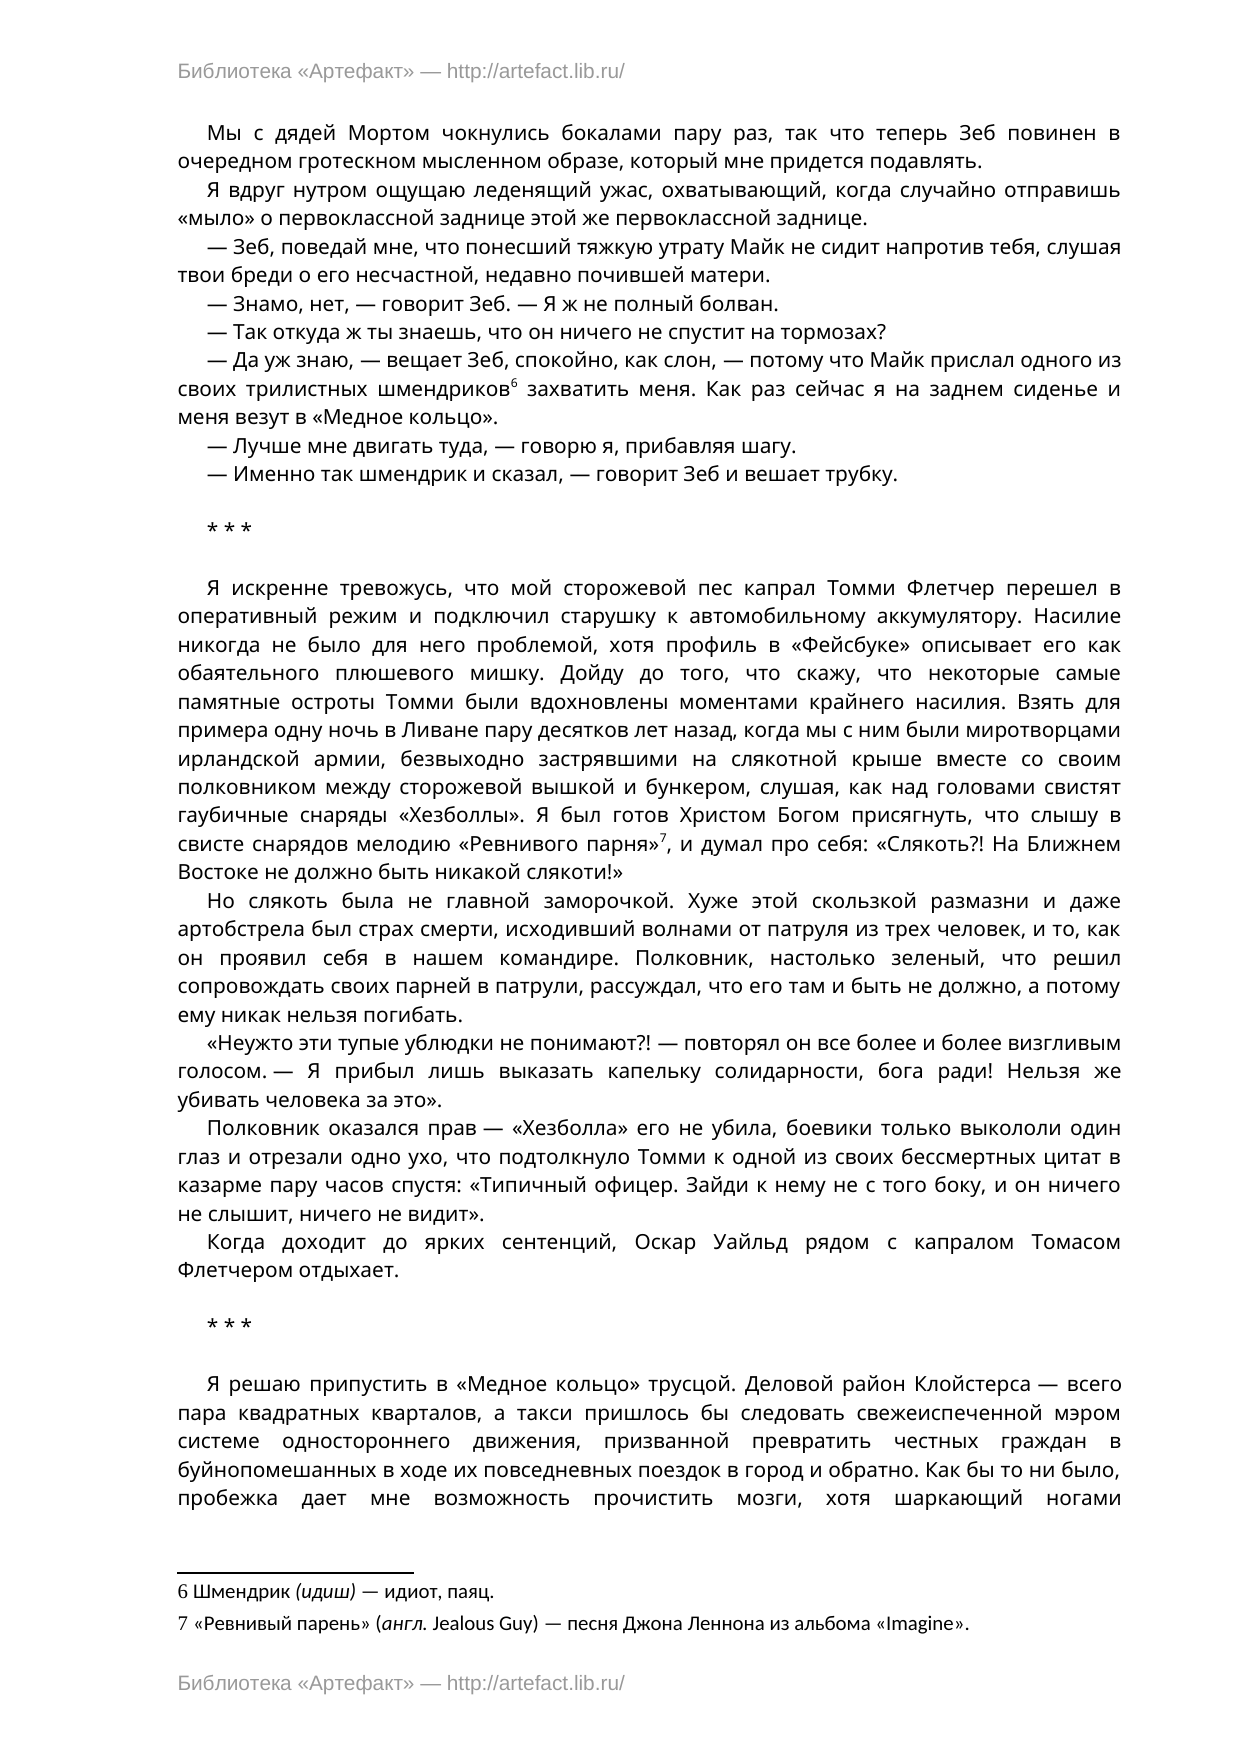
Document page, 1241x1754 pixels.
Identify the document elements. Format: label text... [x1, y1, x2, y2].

text Когда доходит до ярких сентенций, Оскар Уайльд рядом с капралом Томасом Флетчером отдыхает. [177, 1227, 1122, 1284]
text — Знамо, нет, — говорит Зеб. — Я ж не полный болван. [177, 289, 1122, 317]
text — Именно так шмендрик и сказал, — говорит Зеб и вешает трубку. [177, 459, 1122, 488]
text Но слякоть была не главной заморочкой. Хуже этой скользкой размазни и даже артобстрела был страх смерти, исходивший волнами от патруля из трех человек, и то, как он проявил себя в нашем командире. Полковник, настолько зеленый, что решил сопровождать своих парней в патрули, рассуждал, что его там и быть не должно, а потому ему никак нельзя погибать. [177, 886, 1122, 1028]
subtitle * * * [177, 1312, 1122, 1341]
text Мы с дядей Мортом чокнулись бокалами пару раз, так что теперь Зеб повинен в очередном гротескном мысленном образе, который мне придется подавлять. [177, 118, 1122, 175]
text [177, 1369, 1122, 1512]
text — Так откуда ж ты знаешь, что он ничего не спустит на тормозах? [177, 317, 1122, 346]
text «Неужто эти тупые ублюдки не понимают?! — повторял он все более и более визгливым голосом. — Я прибыл лишь выказать капельку солидарности, бога ради! Нельзя же убивать человека за это». [177, 1028, 1122, 1113]
text Я вдруг нутром ощущаю леденящий ужас, охватывающий, когда случайно отправишь «мыло» о первоклассной заднице этой же первоклассной заднице. [177, 175, 1122, 232]
subtitle * * * [177, 516, 1122, 545]
text Полковник оказался прав — «Хезболла» его не убила, боевики только выкололи один глаз и отрезали одно ухо, что подтолкнуло Томми к одной из своих бессмертных цитат в казарме пару часов спустя: «Типичный офицер. Зайди к нему не с того боку, и он ничего не слышит, ничего не видит». [177, 1113, 1122, 1227]
text — Да уж знаю, — вещает Зеб, спокойно, как слон, — потому что Майк прислал одного из своих трилистных шмендриков захватить меня. Как раз сейчас я на заднем сиденье и меня везут в «Медное кольцо». [177, 346, 1122, 431]
text Я искренне тревожусь, что мой сторожевой пес капрал Томми Флетчер перешел в оперативный режим и подключил старушку к автомобильному аккумулятору. Насилие никогда не было для него проблемой, хотя профиль в «Фейсбуке» описывает его как обаятельного плюшевого мишку. Дойду до того, что скажу, что некоторые самые памятные остроты Томми были вдохновлены моментами крайнего насилия. Взять для примера одну ночь в Ливане пару десятков лет назад, когда мы с ним были миротворцами ирландской армии, безвыходно застрявшими на слякотной крыше вместе со своим полковником между сторожевой вышкой и бункером, слушая, как над головами свистят гаубичные снаряды «Хезболлы». Я был готов Христом Богом присягнуть, что слышу в свисте снарядов мелодию «Ревнивого парня», и думал про себя: «Слякоть?! На Ближнем Востоке не должно быть никакой слякоти!» [177, 573, 1122, 886]
text — Зеб, поведай мне, что понесший тяжкую утрату Майк не сидит напротив тебя, слушая твои бреди о его несчастной, недавно почившей матери. [177, 232, 1122, 289]
text — Лучше мне двигать туда, — говорю я, прибавляя шагу. [177, 431, 1122, 459]
